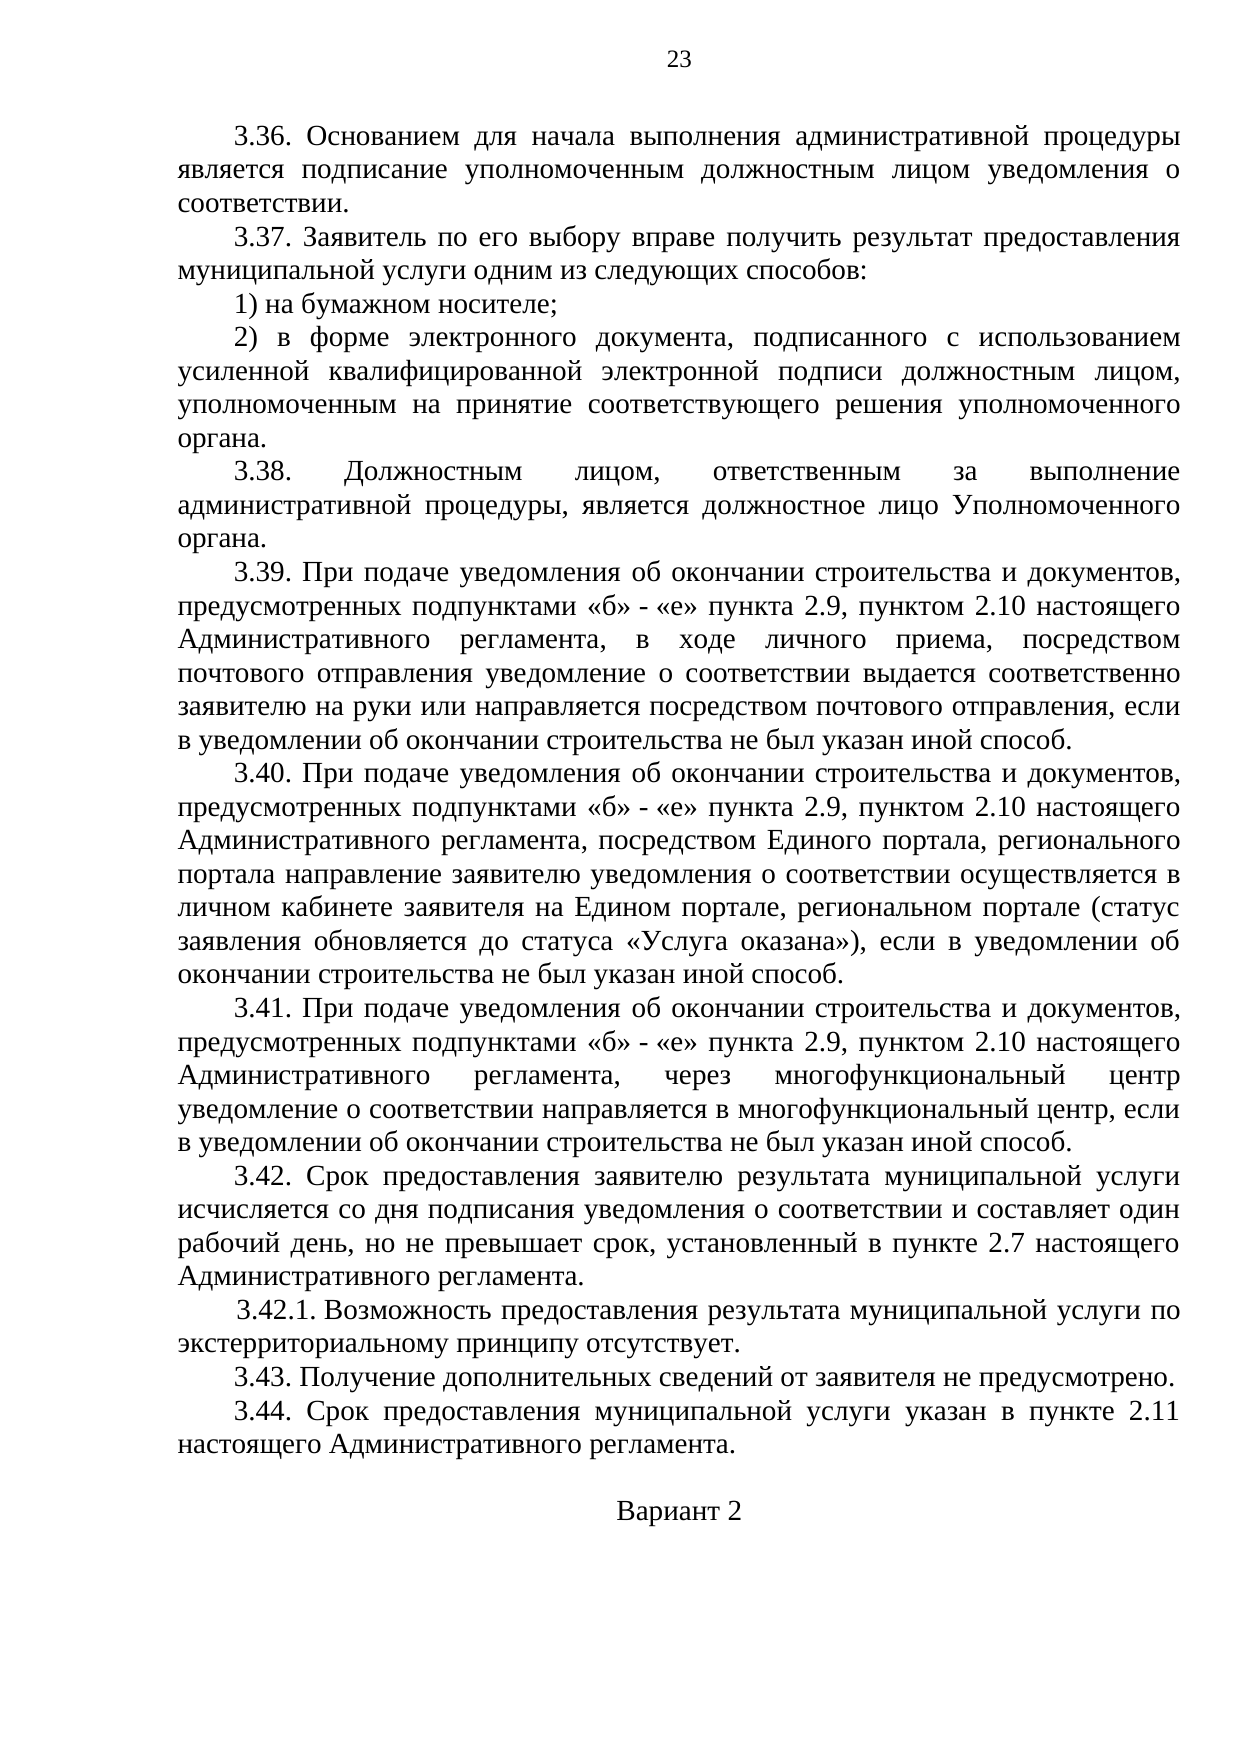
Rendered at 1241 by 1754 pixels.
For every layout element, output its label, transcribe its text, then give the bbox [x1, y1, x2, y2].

text 3.39. При подаче уведомления об окончании строительства и документов, предусмотренных подпунктами «б» - «е» пункта 2.9, пунктом 2.10 настоящего Административного регламента, в ходе личного приема, посредством почтового отправления уведомление о соответствии выдается соответственно заявителю на руки или направляется посредством почтового отправления, если в уведомлении об окончании строительства не был указан иной способ. [177, 554, 1181, 755]
text 1) на бумажном носителе; [177, 286, 1181, 319]
text 3.44. Срок предоставления муниципальной услуги указан в пункте 2.11 настоящего Административного регламента. [177, 1393, 1181, 1460]
text 3.43. Получение дополнительных сведений от заявителя не предусмотрено. [177, 1359, 1181, 1393]
title Вариант 2 [177, 1493, 1181, 1527]
text 3.36. Основанием для начала выполнения административной процедуры является подписание уполномоченным должностным лицом уведомления о соответствии. [177, 118, 1181, 219]
text 3.40. При подаче уведомления об окончании строительства и документов, предусмотренных подпунктами «б» - «е» пункта 2.9, пунктом 2.10 настоящего Административного регламента, посредством Единого портала, регионального портала направление заявителю уведомления о соответствии осуществляется в личном кабинете заявителя на Едином портале, региональном портале (статус заявления обновляется до статуса «Услуга оказана»), если в уведомлении об окончании строительства не был указан иной способ. [177, 755, 1181, 990]
text 3.37. Заявитель по его выбору вправе получить результат предоставления муниципальной услуги одним из следующих способов: [177, 219, 1181, 286]
text 3.41. При подаче уведомления об окончании строительства и документов, предусмотренных подпунктами «б» - «е» пункта 2.9, пунктом 2.10 настоящего Административного регламента, через многофункциональный центр уведомление о соответствии направляется в многофункциональный центр, если в уведомлении об окончании строительства не был указан иной способ. [177, 990, 1181, 1158]
text 3.42. Срок предоставления заявителю результата муниципальной услуги исчисляется со дня подписания уведомления о соответствии и составляет один рабочий день, но не превышает срок, установленный в пункте 2.7 настоящего Административного регламента. [177, 1158, 1181, 1292]
text 3.42.1. Возможность предоставления результата муниципальной услуги по экстерриториальному принципу отсутствует. [177, 1292, 1181, 1359]
text 2) в форме электронного документа, подписанного с использованием усиленной квалифицированной электронной подписи должностным лицом, уполномоченным на принятие соответствующего решения уполномоченного органа. [177, 319, 1181, 453]
text 3.38. Должностным лицом, ответственным за выполнение административной процедуры, является должностное лицо Уполномоченного органа. [177, 453, 1181, 554]
